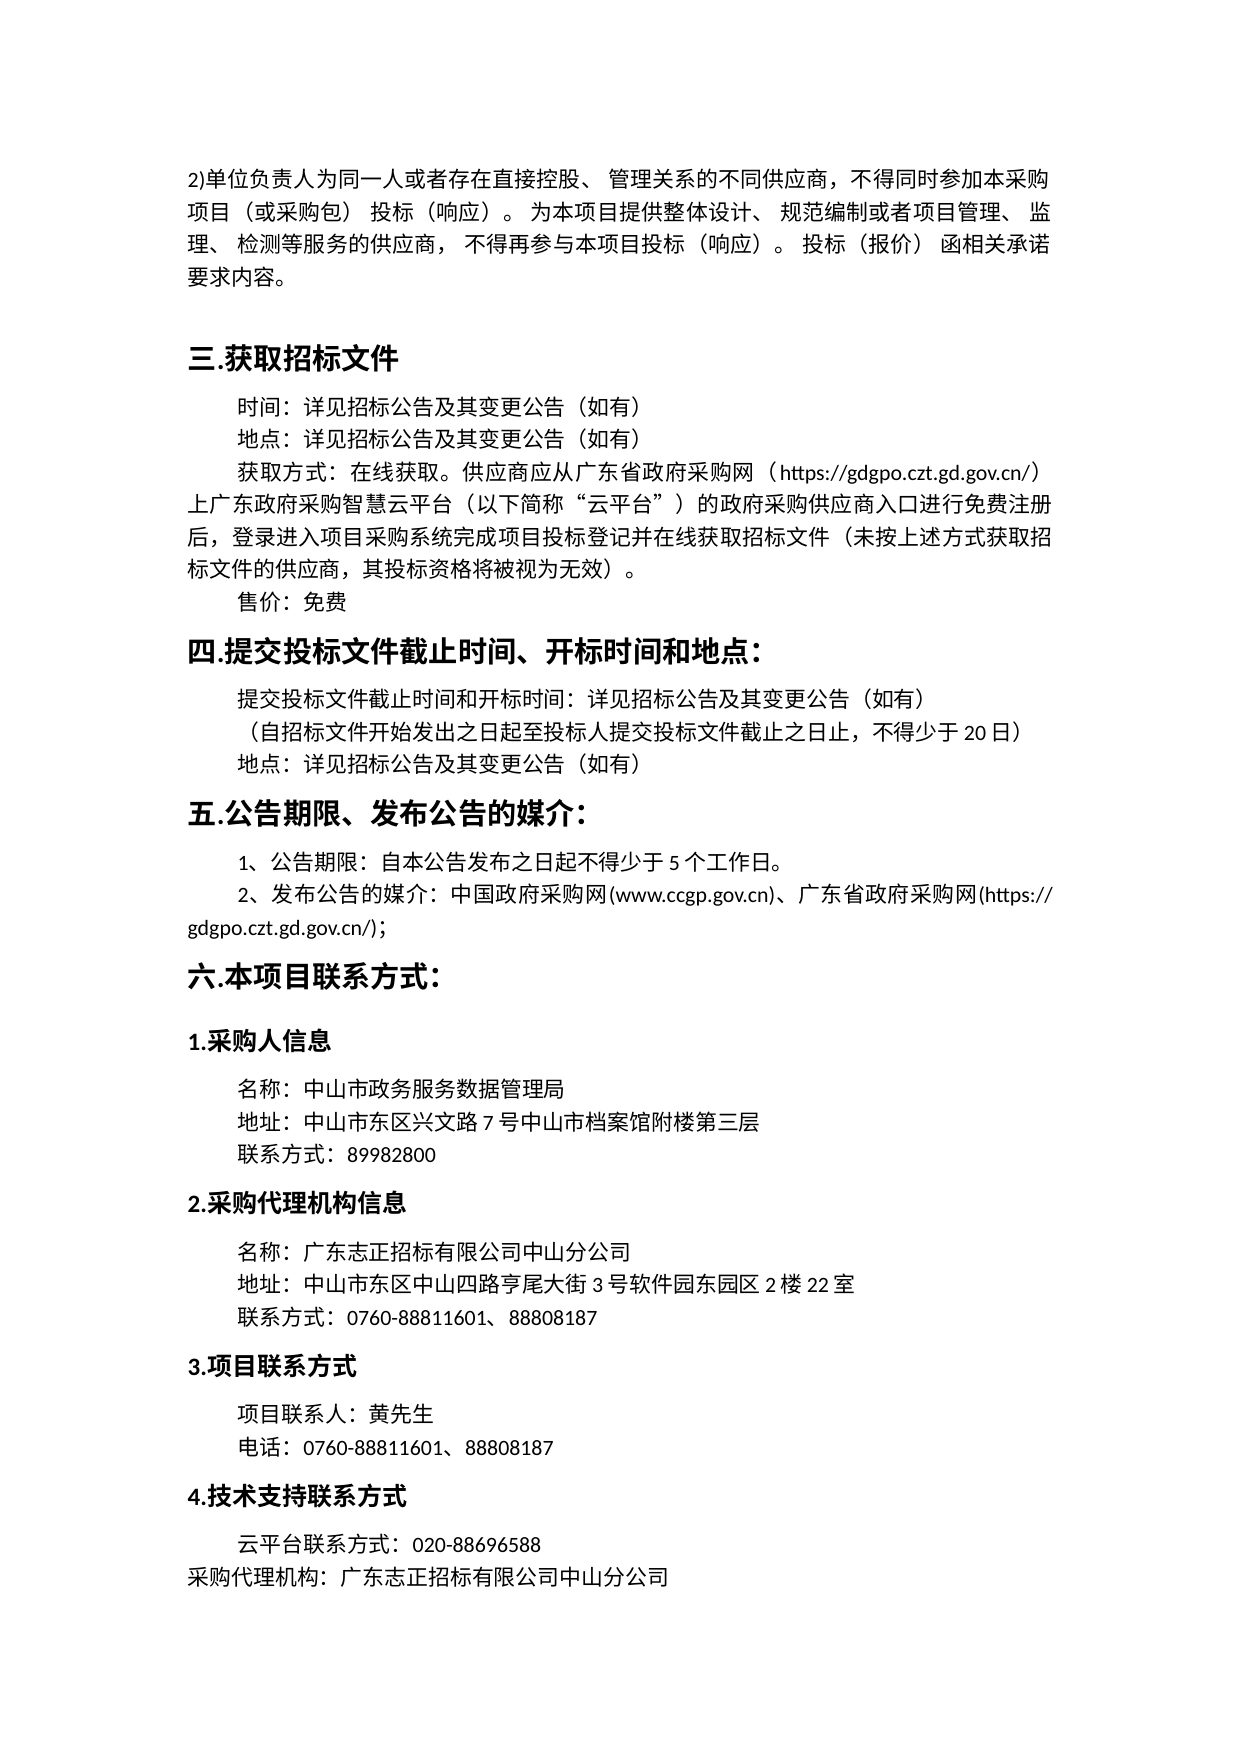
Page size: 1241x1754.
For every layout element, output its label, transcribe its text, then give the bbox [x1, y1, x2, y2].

text 2.采购代理机构信息 [187, 1169, 1053, 1234]
text 1.采购人信息 [187, 1007, 1053, 1072]
text 售价：免费 [187, 584, 1053, 617]
text 联系方式：0760-88811601、88808187 [187, 1299, 1053, 1332]
text 名称：中山市政务服务数据管理局 [187, 1072, 1053, 1104]
text 三.获取招标文件 [187, 324, 1053, 389]
text 2)单位负责人为同一人或者存在直接控股、 管理关系的不同供应商，不得同时参加本采购项目（或采购包） 投标（响应）。 为本项目提供整体设计、 规范编制或者项目管理、 监理、 检测等服务的供应商， 不得再参与本项目投标（响应）。 投标（报价） 函相关承诺要求内容。 [187, 162, 1053, 292]
text 地址：中山市东区中山四路亨尾大街3号软件园东园区2楼22室 [187, 1267, 1053, 1299]
text 地点：详见招标公告及其变更公告（如有） [187, 747, 1053, 779]
text 五.公告期限、发布公告的媒介： [187, 779, 1053, 844]
text 名称：广东志正招标有限公司中山分公司 [187, 1234, 1053, 1267]
text 获取方式：在线获取。供应商应从广东省政府采购网（https://gdgpo.czt.gd.gov.cn/）上广东政府采购智慧云平台（以下简称“云平台”）的政府采购供应商入口进行免费注册后，登录进入项目采购系统完成项目投标登记并在线获取招标文件（未按上述方式获取招标文件的供应商，其投标资格将被视为无效）。 [187, 454, 1053, 584]
text 3.项目联系方式 [187, 1332, 1053, 1397]
text （自招标文件开始发出之日起至投标人提交投标文件截止之日止，不得少于20日） [187, 714, 1053, 747]
text 地点：详见招标公告及其变更公告（如有） [187, 422, 1053, 454]
text 四.提交投标文件截止时间、开标时间和地点： [187, 617, 1053, 682]
text 2、发布公告的媒介：中国政府采购网(www.ccgp.gov.cn)、广东省政府采购网(https://gdgpo.czt.gd.gov.cn/)； [187, 877, 1053, 942]
text 时间：详见招标公告及其变更公告（如有） [187, 389, 1053, 422]
text 电话：0760-88811601、88808187 [187, 1429, 1053, 1462]
text 1、公告期限：自本公告发布之日起不得少于5个工作日。 [187, 844, 1053, 877]
text 项目联系人：黄先生 [187, 1397, 1053, 1429]
text 4.技术支持联系方式 [187, 1462, 1053, 1527]
text 联系方式：89982800 [187, 1137, 1053, 1169]
text 提交投标文件截止时间和开标时间：详见招标公告及其变更公告（如有） [187, 682, 1053, 714]
text 云平台联系方式：020-88696588 [187, 1527, 1053, 1559]
text 采购代理机构：广东志正招标有限公司中山分公司 [187, 1559, 1053, 1592]
text 地址：中山市东区兴文路7号中山市档案馆附楼第三层 [187, 1104, 1053, 1137]
text 六.本项目联系方式： [187, 942, 1053, 1007]
